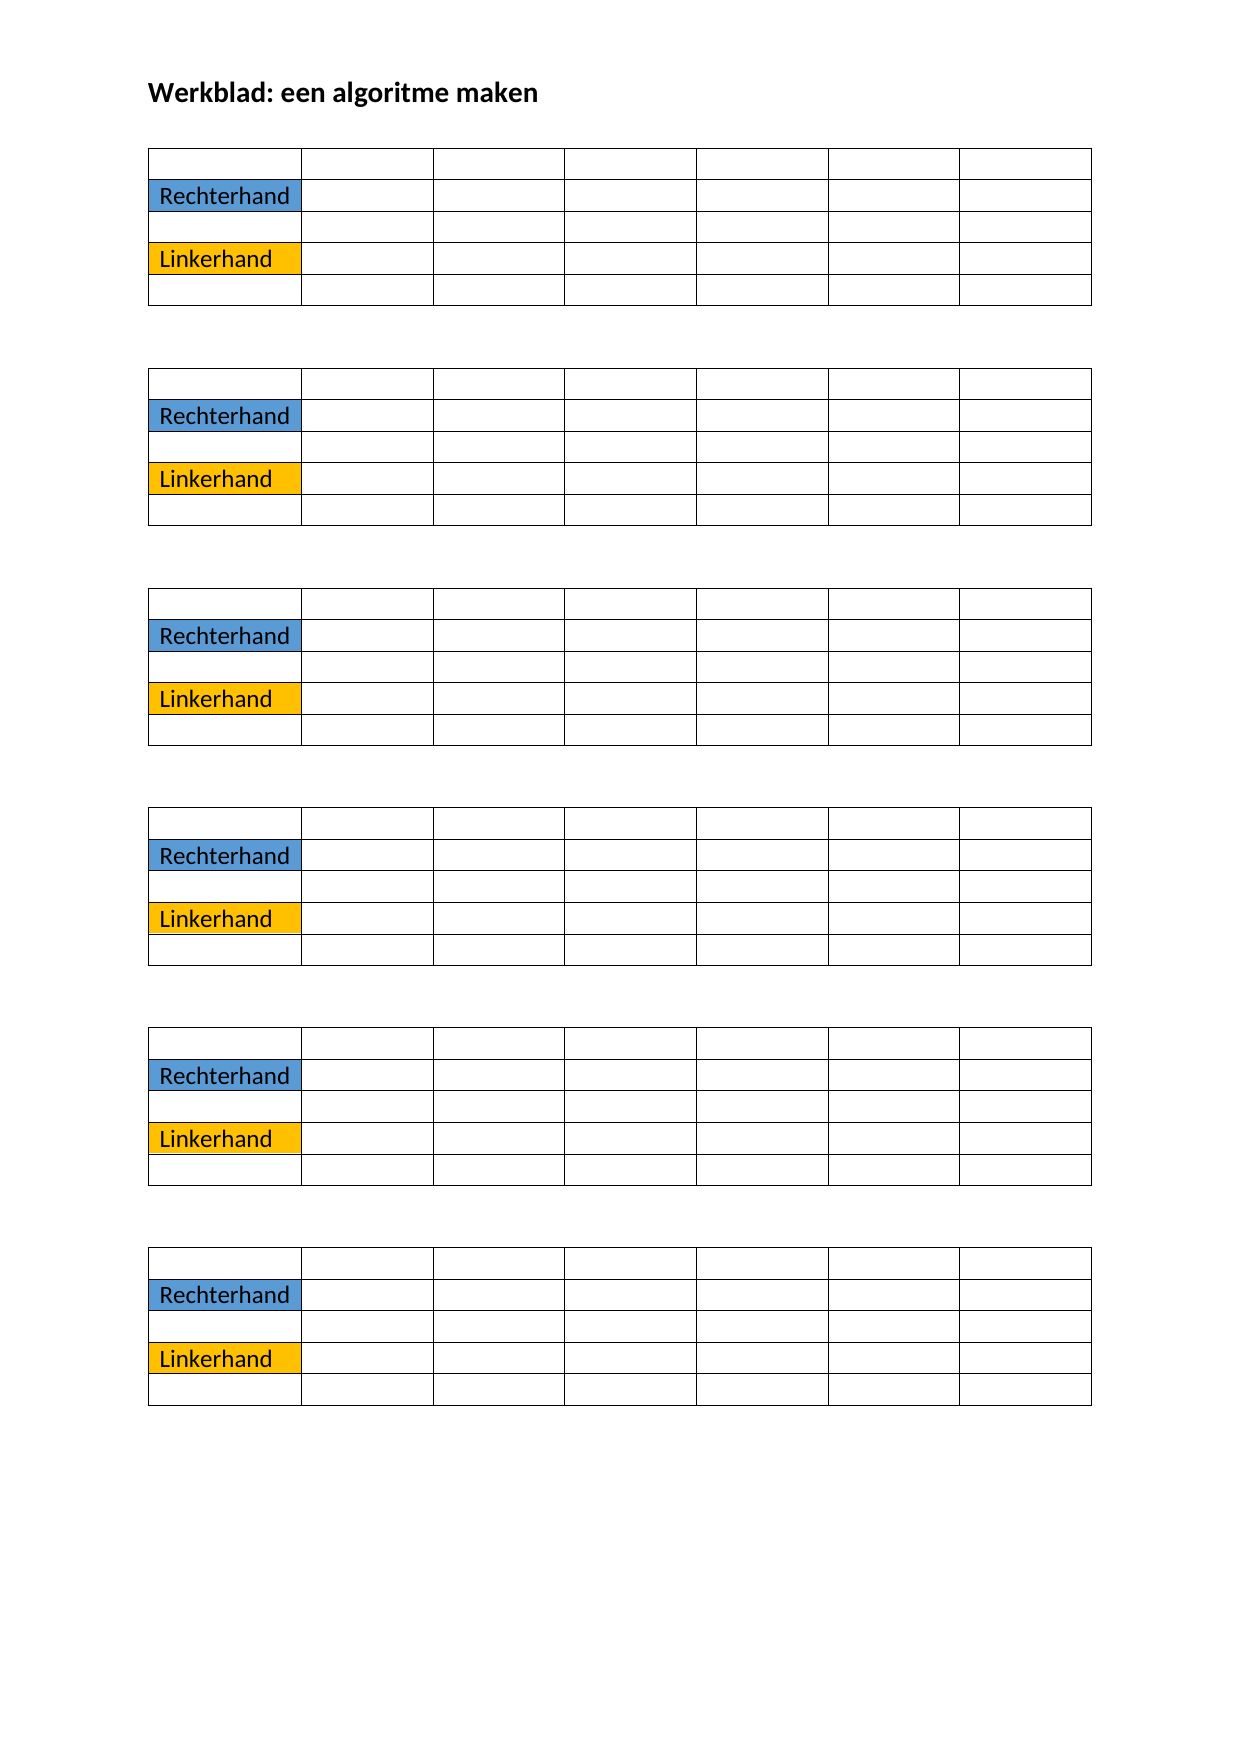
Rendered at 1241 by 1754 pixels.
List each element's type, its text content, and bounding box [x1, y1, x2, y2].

table_cell [434, 1123, 564, 1153]
table_cell [565, 652, 696, 682]
table_cell [565, 903, 696, 933]
table_cell [829, 432, 959, 462]
table_header [302, 369, 433, 399]
table_cell [565, 1060, 696, 1090]
table_cell [149, 715, 301, 745]
table_cell [302, 212, 433, 242]
table_cell [697, 432, 828, 462]
table_header [434, 369, 564, 399]
table_cell [960, 903, 1091, 933]
table_header [434, 808, 564, 839]
table_header [434, 1028, 564, 1059]
table_cell [565, 180, 696, 211]
table_header [302, 589, 433, 619]
table_cell [149, 432, 301, 462]
table_cell [565, 935, 696, 965]
table_header [697, 1248, 828, 1279]
table_cell [697, 463, 828, 494]
table_cell [565, 1091, 696, 1122]
table_cell [565, 1311, 696, 1342]
table_cell [302, 463, 433, 494]
table_cell [829, 400, 959, 431]
table_cell [829, 1091, 959, 1122]
table_cell Linkerhand [149, 243, 301, 274]
table_cell [434, 1280, 564, 1310]
table_cell [697, 1280, 828, 1310]
table_cell [697, 275, 828, 305]
table_cell [434, 243, 564, 274]
table_cell [149, 212, 301, 242]
table_cell [565, 212, 696, 242]
table_cell [829, 871, 959, 902]
table_cell [565, 1155, 696, 1185]
table_cell [434, 180, 564, 211]
table_cell [149, 1311, 301, 1342]
table_cell [960, 180, 1091, 211]
table_cell [829, 652, 959, 682]
table_header [149, 808, 301, 839]
table_cell Linkerhand [149, 1343, 301, 1373]
table_cell [434, 935, 564, 965]
table_cell [829, 903, 959, 933]
table_cell [302, 1311, 433, 1342]
table_cell [960, 1343, 1091, 1373]
table_cell [960, 652, 1091, 682]
table_cell [434, 212, 564, 242]
table_cell [565, 463, 696, 494]
table_cell Linkerhand [149, 683, 301, 714]
table_header [697, 589, 828, 619]
table_header [149, 149, 301, 179]
table_cell [960, 1155, 1091, 1185]
table_cell [960, 1060, 1091, 1090]
table_cell [960, 1123, 1091, 1153]
table_cell [302, 903, 433, 933]
table_cell [960, 495, 1091, 525]
table_cell [829, 1123, 959, 1153]
table_cell [697, 1374, 828, 1405]
table_cell [960, 935, 1091, 965]
table_cell [434, 715, 564, 745]
table_cell [829, 1060, 959, 1090]
table_header [829, 149, 959, 179]
table_cell [149, 1155, 301, 1185]
table_cell [149, 275, 301, 305]
table_header [829, 1028, 959, 1059]
table_cell [302, 871, 433, 902]
table_cell [434, 1060, 564, 1090]
table_cell [302, 243, 433, 274]
table_cell [434, 432, 564, 462]
table_cell [302, 1155, 433, 1185]
table_cell [565, 400, 696, 431]
table_cell [697, 1123, 828, 1153]
table_header [302, 1248, 433, 1279]
table_cell Rechterhand [149, 840, 301, 870]
table_header [829, 369, 959, 399]
table_cell [960, 400, 1091, 431]
table_cell [829, 1374, 959, 1405]
table_cell [149, 1374, 301, 1405]
table_cell [960, 463, 1091, 494]
table_cell [697, 400, 828, 431]
table_header [565, 1028, 696, 1059]
table_cell [434, 400, 564, 431]
table_cell [960, 1280, 1091, 1310]
table_cell [697, 1091, 828, 1122]
table_cell [960, 275, 1091, 305]
table_header [302, 149, 433, 179]
table_cell [434, 903, 564, 933]
table_cell [960, 432, 1091, 462]
table_cell [960, 620, 1091, 651]
table_cell [565, 243, 696, 274]
table_cell [565, 620, 696, 651]
table_cell [302, 180, 433, 211]
table_header [960, 808, 1091, 839]
table_header [960, 589, 1091, 619]
table_header [302, 1028, 433, 1059]
table_cell [697, 683, 828, 714]
table_cell [302, 1280, 433, 1310]
table_cell [565, 1123, 696, 1153]
table_cell [302, 1091, 433, 1122]
table_cell [149, 935, 301, 965]
table_cell [302, 400, 433, 431]
table_header [565, 589, 696, 619]
table_cell [697, 212, 828, 242]
table_cell [434, 683, 564, 714]
table_cell [434, 1311, 564, 1342]
table_cell [697, 903, 828, 933]
table_cell [829, 243, 959, 274]
table_header [960, 369, 1091, 399]
table_cell [302, 935, 433, 965]
table_cell [829, 1280, 959, 1310]
table_cell [829, 275, 959, 305]
table_cell [565, 715, 696, 745]
table_header [434, 149, 564, 179]
table_header [302, 808, 433, 839]
table_header [697, 369, 828, 399]
table_cell [302, 275, 433, 305]
table_cell [697, 1060, 828, 1090]
table_cell [829, 1155, 959, 1185]
table_cell [302, 1123, 433, 1153]
table_cell [960, 683, 1091, 714]
table_cell [434, 1374, 564, 1405]
table_cell [697, 180, 828, 211]
table_cell [697, 495, 828, 525]
table_cell Linkerhand [149, 463, 301, 494]
table_cell [829, 180, 959, 211]
table_cell [302, 1343, 433, 1373]
table_cell [302, 840, 433, 870]
table_header [960, 1248, 1091, 1279]
table_header [829, 1248, 959, 1279]
table_cell [697, 871, 828, 902]
table_header [565, 808, 696, 839]
table_cell [960, 1311, 1091, 1342]
table_header [829, 589, 959, 619]
table_cell [960, 840, 1091, 870]
table_cell Rechterhand [149, 400, 301, 431]
table_header [149, 369, 301, 399]
table_cell [565, 432, 696, 462]
table_cell [960, 212, 1091, 242]
table_cell [697, 1155, 828, 1185]
table_header [565, 149, 696, 179]
table_cell [434, 1091, 564, 1122]
table_cell [829, 1311, 959, 1342]
table_cell [434, 840, 564, 870]
table_cell Rechterhand [149, 620, 301, 651]
table_header [960, 1028, 1091, 1059]
table_cell [960, 871, 1091, 902]
table_cell [302, 432, 433, 462]
table_cell [434, 1155, 564, 1185]
table_header [565, 369, 696, 399]
table_cell [149, 1091, 301, 1122]
table_cell [565, 871, 696, 902]
table_cell [829, 212, 959, 242]
table_cell [960, 1091, 1091, 1122]
table_header [697, 1028, 828, 1059]
table_cell Rechterhand [149, 1060, 301, 1090]
table_cell [302, 495, 433, 525]
table_cell Rechterhand [149, 1280, 301, 1310]
table_cell [829, 463, 959, 494]
table_cell [434, 463, 564, 494]
table_cell [302, 715, 433, 745]
table_cell [829, 1343, 959, 1373]
table_header [434, 1248, 564, 1279]
table_cell [149, 652, 301, 682]
table_cell [149, 495, 301, 525]
table_cell [302, 620, 433, 651]
table_cell [565, 1374, 696, 1405]
table_cell [829, 935, 959, 965]
table_cell [829, 840, 959, 870]
table_header [565, 1248, 696, 1279]
table_cell [565, 840, 696, 870]
table_cell [697, 652, 828, 682]
table_cell [697, 1343, 828, 1373]
table_cell [302, 1060, 433, 1090]
table_cell [960, 243, 1091, 274]
table_header [960, 149, 1091, 179]
table_header [829, 808, 959, 839]
table_header [149, 589, 301, 619]
table_cell [434, 275, 564, 305]
table_cell [697, 620, 828, 651]
table_cell [829, 620, 959, 651]
table_header [697, 808, 828, 839]
table_cell [697, 715, 828, 745]
table_cell [565, 1280, 696, 1310]
table_cell [434, 871, 564, 902]
table_cell [434, 620, 564, 651]
table_cell [697, 243, 828, 274]
table_cell [302, 683, 433, 714]
table_cell [697, 1311, 828, 1342]
table_cell [434, 652, 564, 682]
table_cell [960, 715, 1091, 745]
table_cell Linkerhand [149, 1123, 301, 1153]
table_cell Linkerhand [149, 903, 301, 933]
table_cell [565, 495, 696, 525]
table_cell [829, 715, 959, 745]
table_cell [565, 275, 696, 305]
table_cell [302, 652, 433, 682]
table_cell [697, 840, 828, 870]
table_cell Rechterhand [149, 180, 301, 211]
table_cell [960, 1374, 1091, 1405]
table_cell [829, 683, 959, 714]
table_cell [149, 871, 301, 902]
table_header [149, 1248, 301, 1279]
table_cell [434, 495, 564, 525]
table_header [697, 149, 828, 179]
table_cell [565, 683, 696, 714]
table_cell [697, 935, 828, 965]
table_header [434, 589, 564, 619]
table_header [149, 1028, 301, 1059]
table_cell [829, 495, 959, 525]
table_cell [434, 1343, 564, 1373]
table_cell [302, 1374, 433, 1405]
table_cell [565, 1343, 696, 1373]
